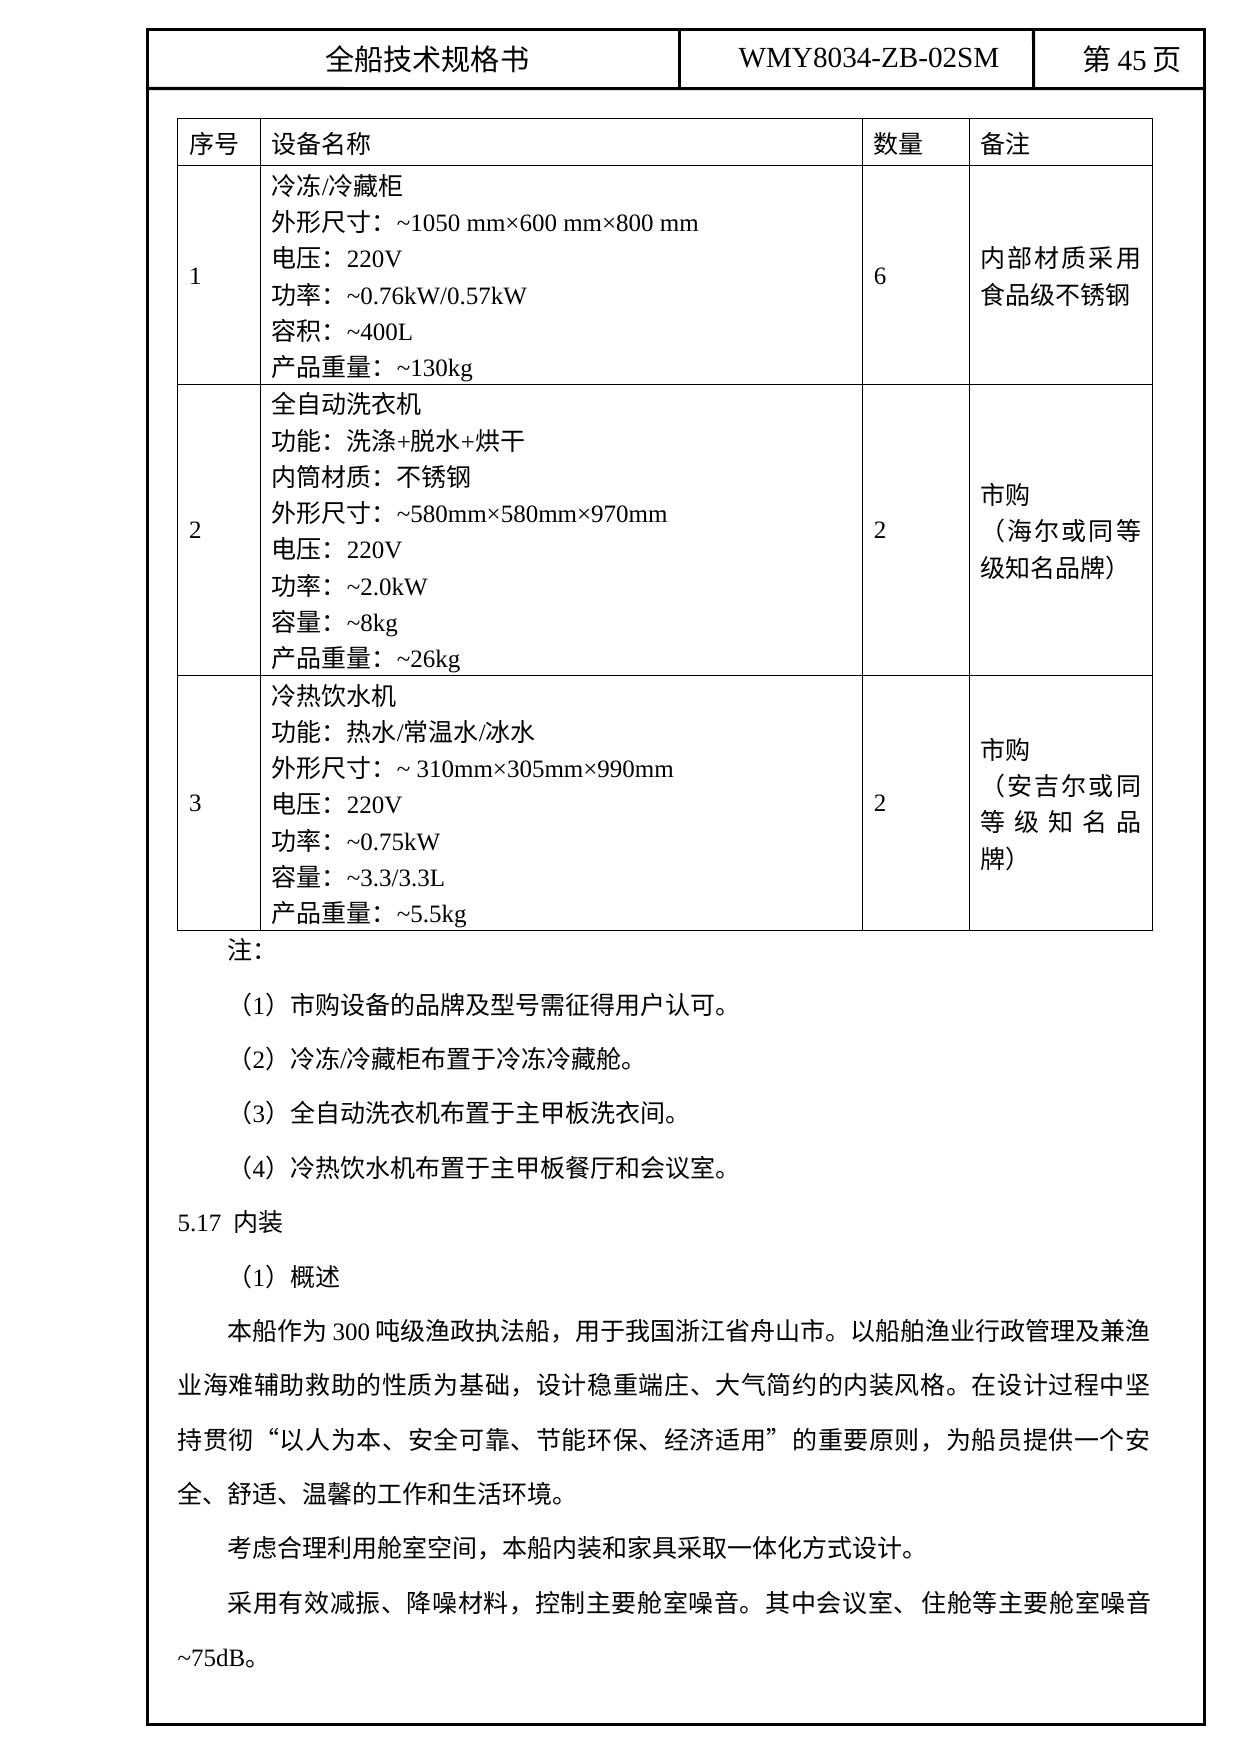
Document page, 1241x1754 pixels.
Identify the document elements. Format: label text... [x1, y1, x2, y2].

table_cell 3 [178, 676, 260, 930]
list 内装 [177, 1203, 1152, 1239]
table_cell 全自动洗衣机 功能：洗涤+脱水+烘干 内筒材质：不锈钢 外形尺寸：~580mm×580mm×970mm 电压：220V 功率：~2.0kW 容量：~8kg 产品重量：~26kg [261, 385, 862, 675]
table_header 设备名称 [261, 119, 862, 165]
text 考虑合理利用舱室空间，本船内装和家具采取一体化方式设计。 [177, 1529, 1152, 1565]
table_cell 冷冻/冷藏柜 外形尺寸：~1050 mm×600 mm×800 mm 电压：220V 功率：~0.76kW/0.57kW 容积：~400L 产品重量：~130kg [261, 166, 862, 384]
table_cell 冷热饮水机 功能：热水/常温水/冰水 外形尺寸：~ 310mm×305mm×990mm 电压：220V 功率：~0.75kW 容量：~3.3/3.3L 产品重量：~5.5kg [261, 676, 862, 930]
table_cell 2 [178, 385, 260, 675]
text 采用有效减振、降噪材料，控制主要舱室噪音。其中会议室、住舱等主要舱室噪音~75dB。 [177, 1583, 1152, 1674]
table_header 序号 [178, 119, 260, 165]
table_header 备注 [970, 119, 1152, 165]
table_cell 市购 （安吉尔或同等级知名品牌） [970, 676, 1152, 930]
table_cell 2 [863, 385, 969, 675]
table_cell 市购 （海尔或同等级知名品牌） [970, 385, 1152, 675]
table_cell 2 [863, 676, 969, 930]
table_header 数量 [863, 119, 969, 165]
text （1）市购设备的品牌及型号需征得用户认可。 [177, 985, 1152, 1021]
text 本船作为300吨级渔政执法船，用于我国浙江省舟山市。以船舶渔业行政管理及兼渔业海难辅助救助的性质为基础，设计稳重端庄、大气简约的内装风格。在设计过程中坚持贯彻“以人为本、安全可靠、节能环保、经济适用”的重要原则，为船员提供一个安全、舒适、温馨的工作和生活环境。 [177, 1311, 1152, 1511]
table_cell 内部材质采用食品级不锈钢 [970, 166, 1152, 384]
table_cell 1 [178, 166, 260, 384]
table_cell 6 [863, 166, 969, 384]
text （4）冷热饮水机布置于主甲板餐厅和会议室。 [177, 1148, 1152, 1184]
text （1）概述 [177, 1257, 1152, 1293]
text （3）全自动洗衣机布置于主甲板洗衣间。 [177, 1094, 1152, 1130]
text 注： [177, 931, 1152, 967]
text （2）冷冻/冷藏柜布置于冷冻冷藏舱。 [177, 1039, 1152, 1076]
